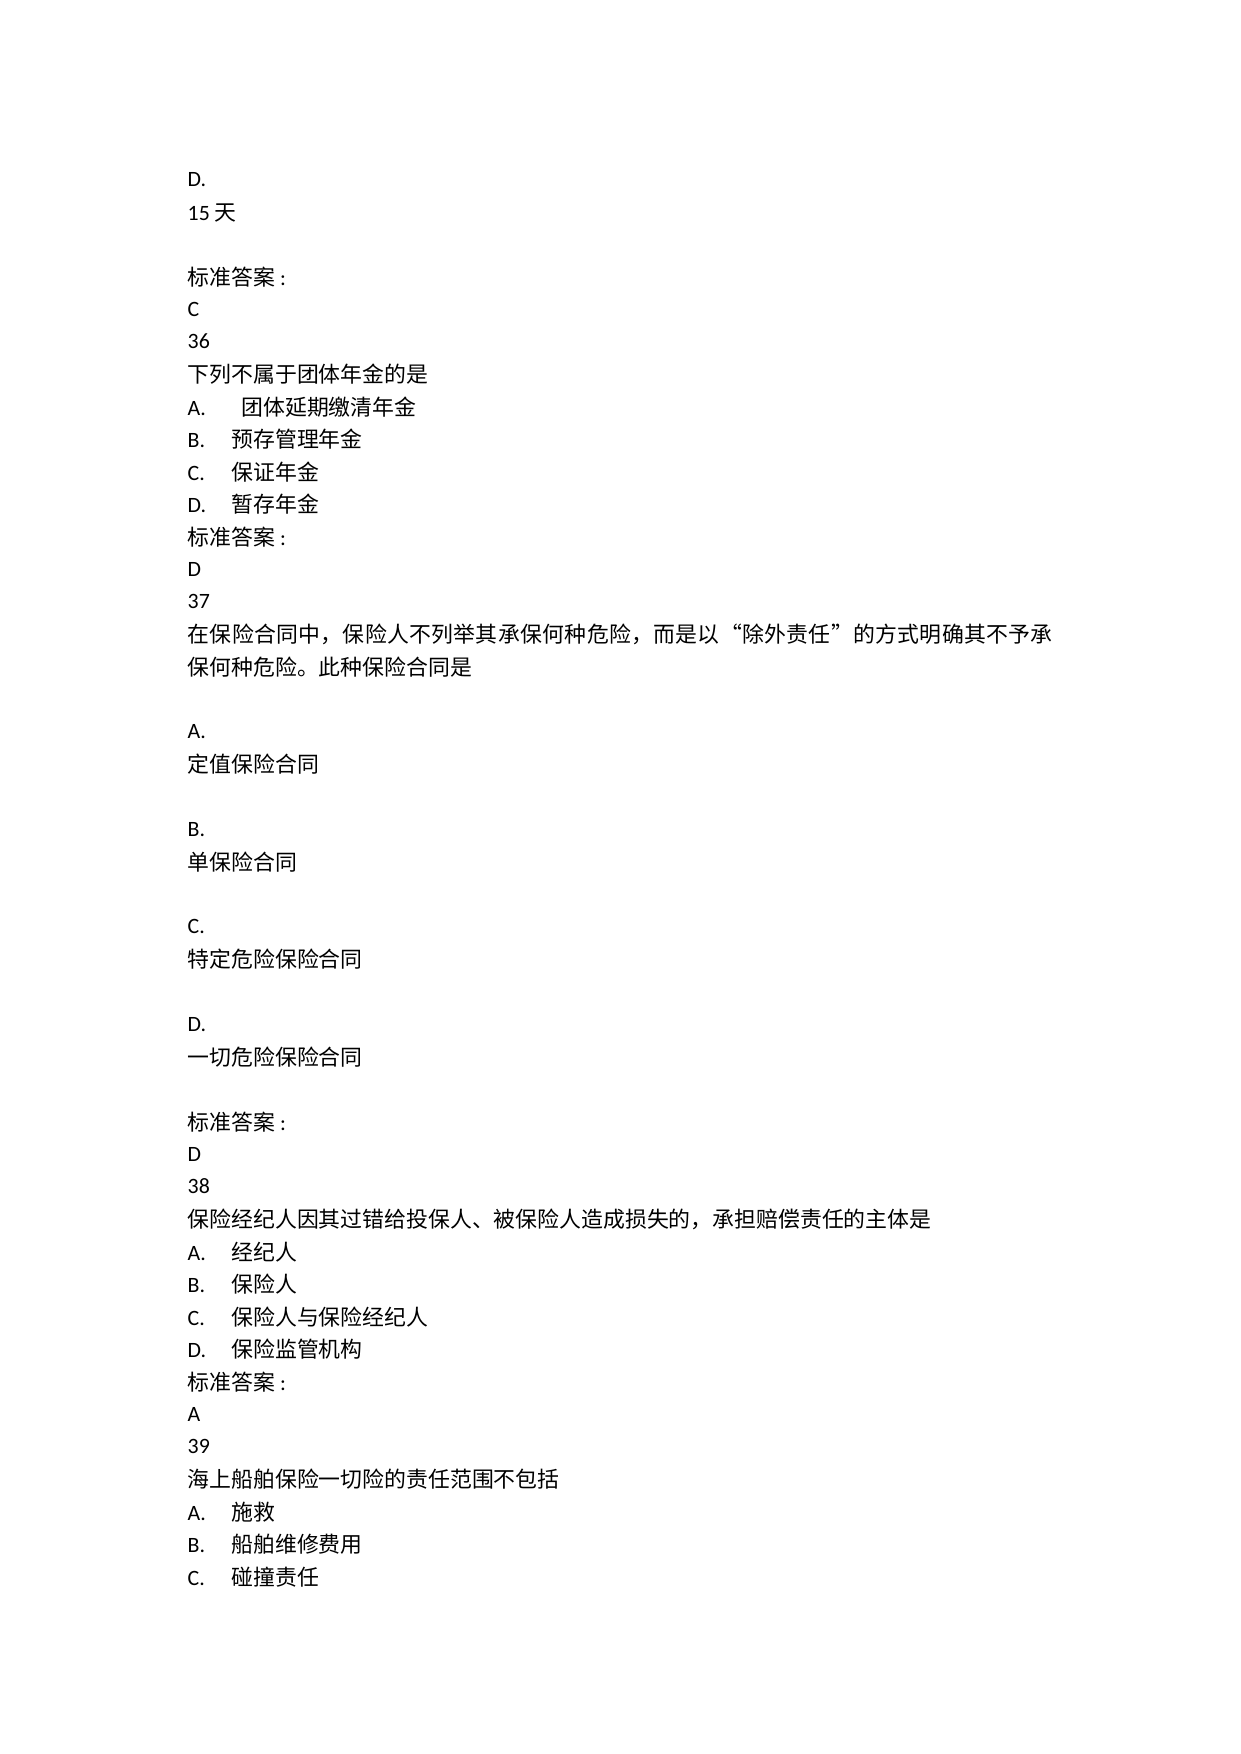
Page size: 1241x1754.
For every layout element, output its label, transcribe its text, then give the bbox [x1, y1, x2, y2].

text 特定危险保险合同 [187, 942, 1053, 974]
text 37 [187, 584, 1053, 617]
text D. [187, 162, 1053, 194]
text C. 碰撞责任 [187, 1559, 1053, 1592]
text D. 暂存年金 [187, 487, 1053, 519]
text C. 保证年金 [187, 454, 1053, 487]
text 15天 [187, 194, 1053, 227]
text 单保险合同 [187, 844, 1053, 877]
text B. 船舶维修费用 [187, 1527, 1053, 1559]
text B. [187, 812, 1053, 844]
text A. 经纪人 [187, 1234, 1053, 1267]
text 标准答案 : [187, 519, 1053, 552]
text 39 [187, 1429, 1053, 1462]
text C. [187, 909, 1053, 942]
text A. 施救 [187, 1494, 1053, 1527]
text 标准答案 : [187, 259, 1053, 292]
text 36 [187, 324, 1053, 357]
text A [187, 1397, 1053, 1429]
text D. [187, 1007, 1053, 1039]
text 在保险合同中，保险人不列举其承保何种危险，而是以“除外责任”的方式明确其不予承保何种危险。此种保险合同是 [187, 617, 1053, 682]
text 一切危险保险合同 [187, 1039, 1053, 1072]
text D [187, 1137, 1053, 1169]
text C [187, 292, 1053, 324]
text A. 团体延期缴清年金 [187, 389, 1053, 422]
text 下列不属于团体年金的是 [187, 357, 1053, 389]
text 38 [187, 1169, 1053, 1202]
text 标准答案 : [187, 1104, 1053, 1137]
text B. 预存管理年金 [187, 422, 1053, 454]
text D [187, 552, 1053, 584]
text B. 保险人 [187, 1267, 1053, 1299]
text C. 保险人与保险经纪人 [187, 1299, 1053, 1332]
text 标准答案 : [187, 1364, 1053, 1397]
text A. [187, 714, 1053, 747]
text 保险经纪人因其过错给投保人、被保险人造成损失的，承担赔偿责任的主体是 [187, 1202, 1053, 1234]
text 定值保险合同 [187, 747, 1053, 779]
text D. 保险监管机构 [187, 1332, 1053, 1364]
text 海上船舶保险一切险的责任范围不包括 [187, 1462, 1053, 1494]
